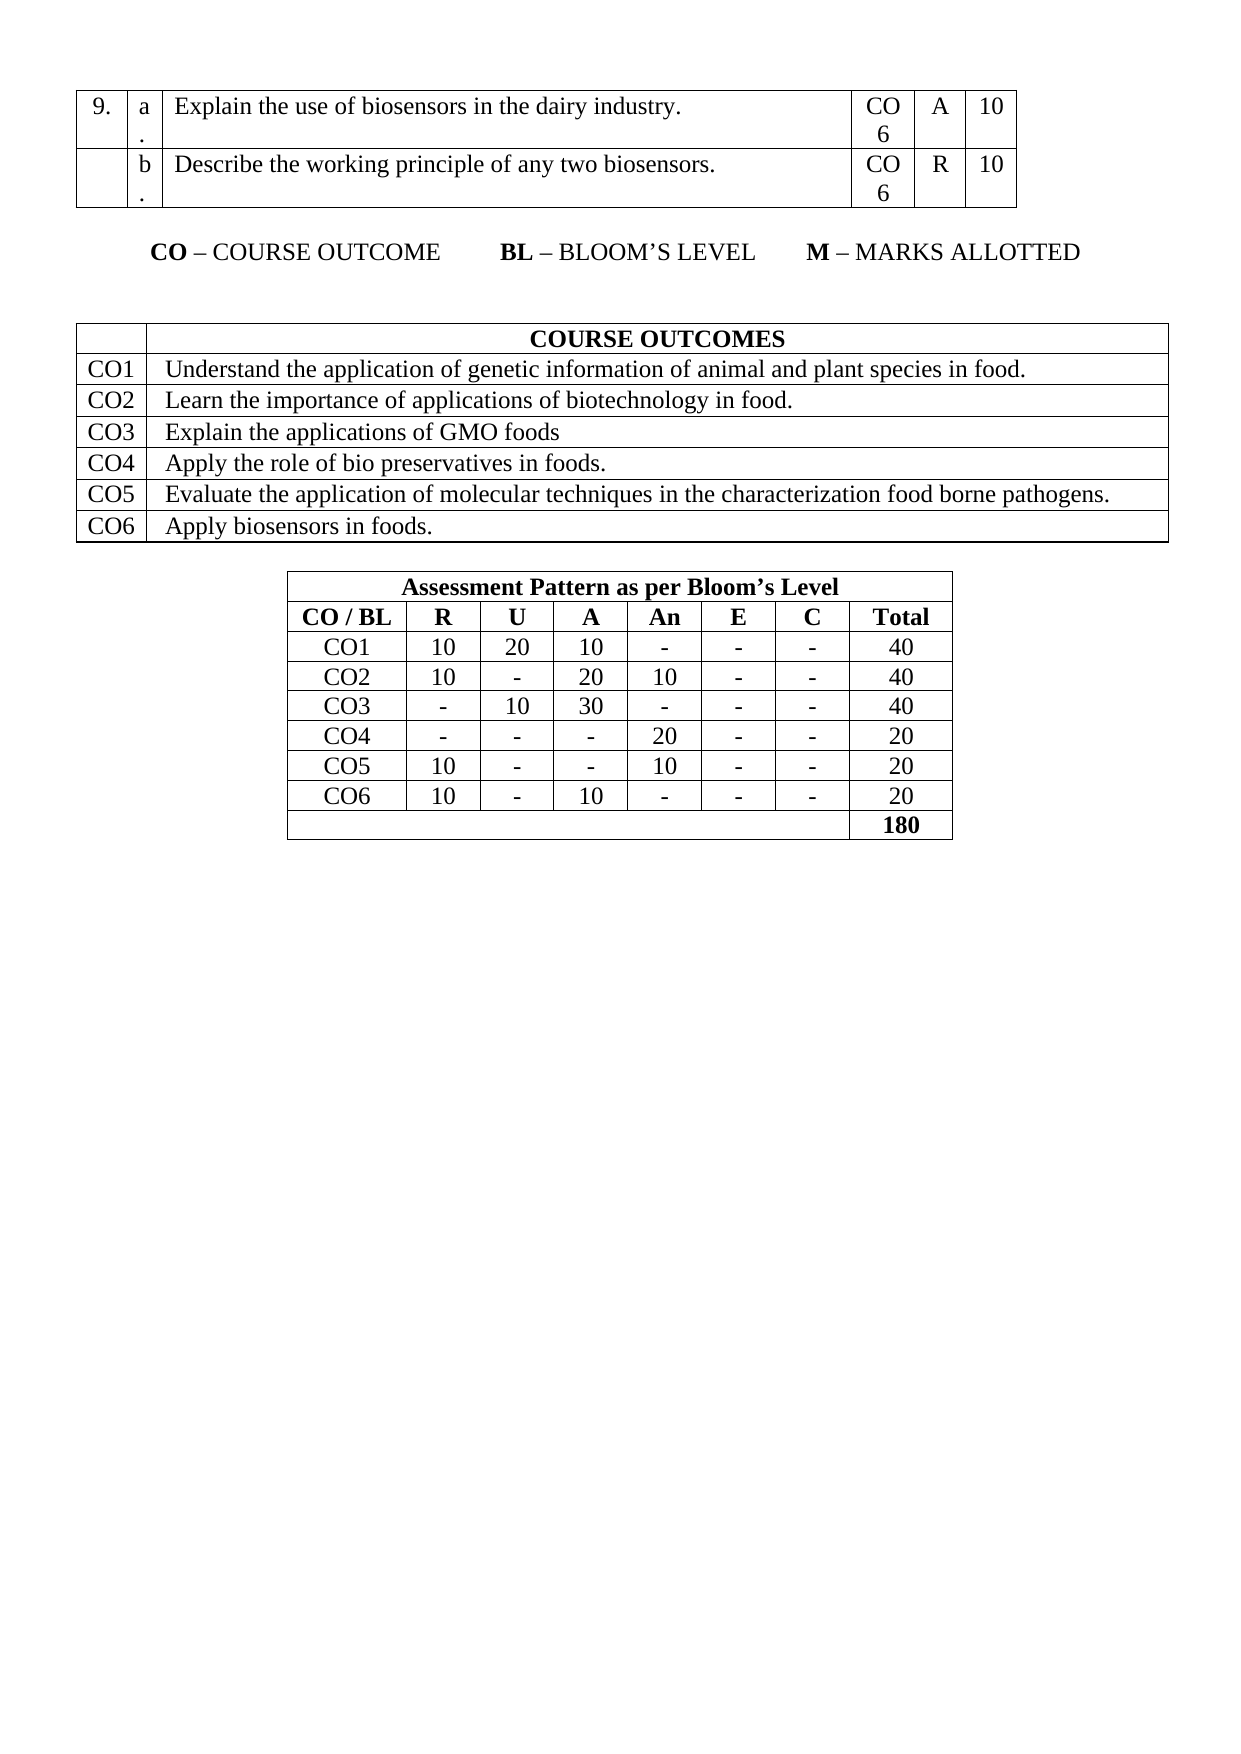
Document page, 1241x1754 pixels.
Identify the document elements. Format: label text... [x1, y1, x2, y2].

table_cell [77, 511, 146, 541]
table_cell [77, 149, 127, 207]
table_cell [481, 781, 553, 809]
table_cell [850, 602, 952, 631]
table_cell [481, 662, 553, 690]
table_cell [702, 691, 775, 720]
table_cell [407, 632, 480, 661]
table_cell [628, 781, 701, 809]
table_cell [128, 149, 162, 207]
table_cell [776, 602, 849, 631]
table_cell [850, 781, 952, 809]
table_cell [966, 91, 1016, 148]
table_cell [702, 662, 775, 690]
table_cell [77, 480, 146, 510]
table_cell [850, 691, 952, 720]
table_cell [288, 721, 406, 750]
text CO – COURSE OUTCOME BL – BLOOM’S LEVEL M – MARKS ALLOTTED [150, 237, 1090, 265]
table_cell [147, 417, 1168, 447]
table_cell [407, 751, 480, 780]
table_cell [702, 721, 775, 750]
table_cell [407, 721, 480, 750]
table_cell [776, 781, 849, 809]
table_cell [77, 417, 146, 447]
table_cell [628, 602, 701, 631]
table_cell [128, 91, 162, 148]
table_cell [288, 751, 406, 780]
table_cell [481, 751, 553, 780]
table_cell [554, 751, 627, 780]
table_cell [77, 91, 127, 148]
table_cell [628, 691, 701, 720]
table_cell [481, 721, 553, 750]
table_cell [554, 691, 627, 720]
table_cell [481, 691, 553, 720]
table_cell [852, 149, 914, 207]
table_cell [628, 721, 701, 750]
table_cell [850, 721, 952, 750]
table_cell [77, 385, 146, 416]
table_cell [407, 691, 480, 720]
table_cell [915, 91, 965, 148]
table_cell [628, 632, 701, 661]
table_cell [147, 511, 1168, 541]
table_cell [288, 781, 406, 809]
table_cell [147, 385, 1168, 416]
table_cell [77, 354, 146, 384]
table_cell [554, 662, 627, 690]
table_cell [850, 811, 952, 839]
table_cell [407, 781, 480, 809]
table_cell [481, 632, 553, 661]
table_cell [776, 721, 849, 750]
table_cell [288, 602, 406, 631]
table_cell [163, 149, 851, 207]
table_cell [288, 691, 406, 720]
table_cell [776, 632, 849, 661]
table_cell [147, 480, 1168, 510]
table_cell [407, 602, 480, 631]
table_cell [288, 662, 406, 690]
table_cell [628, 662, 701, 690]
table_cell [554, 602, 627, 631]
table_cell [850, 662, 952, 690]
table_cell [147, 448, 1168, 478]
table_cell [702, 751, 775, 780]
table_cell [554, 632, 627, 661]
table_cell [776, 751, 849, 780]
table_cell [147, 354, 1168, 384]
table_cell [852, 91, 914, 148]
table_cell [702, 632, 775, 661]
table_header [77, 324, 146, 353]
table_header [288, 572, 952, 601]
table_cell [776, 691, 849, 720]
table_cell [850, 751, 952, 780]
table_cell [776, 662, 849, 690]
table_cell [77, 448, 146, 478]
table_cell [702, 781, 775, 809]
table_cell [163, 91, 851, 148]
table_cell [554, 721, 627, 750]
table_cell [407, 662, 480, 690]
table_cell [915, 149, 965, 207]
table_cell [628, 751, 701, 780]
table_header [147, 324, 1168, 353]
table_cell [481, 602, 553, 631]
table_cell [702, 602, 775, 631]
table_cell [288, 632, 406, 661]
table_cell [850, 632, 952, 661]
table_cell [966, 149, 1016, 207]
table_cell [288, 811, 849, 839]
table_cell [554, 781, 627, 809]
